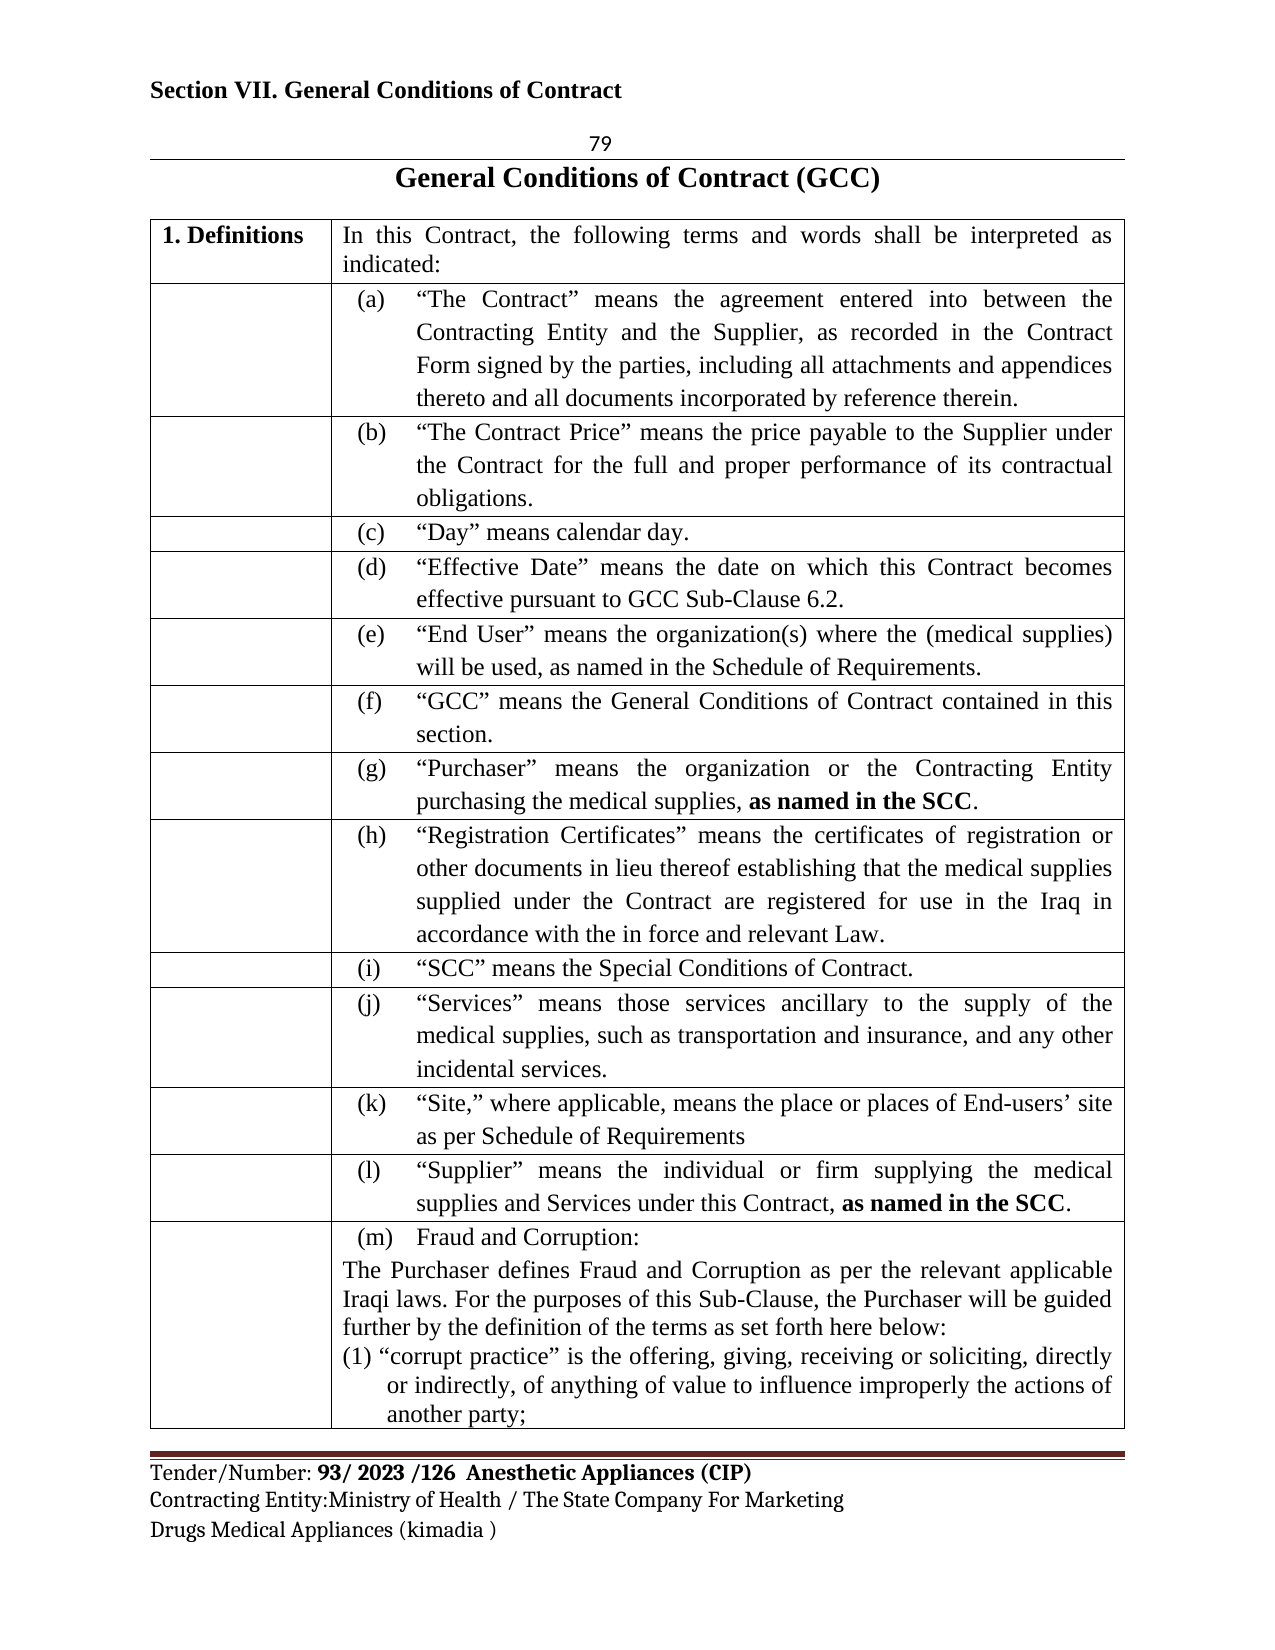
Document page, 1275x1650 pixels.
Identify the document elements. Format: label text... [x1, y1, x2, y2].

table_cell [151, 753, 331, 819]
table_cell [151, 820, 331, 952]
table_cell [151, 517, 331, 551]
table_cell [151, 988, 331, 1087]
table_cell [151, 417, 331, 516]
table_cell [151, 953, 331, 987]
table_cell “Supplier” means the individual or firm supplying the medical supplies and Services under this Contract, as named in the SCC. [332, 1155, 1124, 1221]
table_cell “The Contract Price” means the price payable to the Supplier under the Contract for the full and proper performance of its contractual obligations. [332, 417, 1124, 516]
table_header 1. Definitions [151, 220, 331, 283]
text General Conditions of Contract (GCC) [150, 160, 1125, 193]
table_cell [151, 1088, 331, 1154]
table_cell [151, 1222, 331, 1427]
table_header In this Contract, the following terms and words shall be interpreted as indicated: [332, 220, 1124, 283]
table_cell [151, 552, 331, 618]
table_cell “SCC” means the Special Conditions of Contract. [332, 953, 1124, 987]
table_cell “Services” means those services ancillary to the supply of the medical supplies, such as transportation and insurance, and any other incidental services. [332, 988, 1124, 1087]
table_cell “Day” means calendar day. [332, 517, 1124, 551]
table_cell Fraud and Corruption: The Purchaser defines Fraud and Corruption as per the relevant applicable Iraqi laws. For the purposes of this Sub-Clause, the Purchaser will be guided further by the definition of the terms as set forth here below: (1) “corrupt practice” is the offering, giving, receiving or soliciting, directly or indirectly, of anything of value to influence improperly the actions of another party; [332, 1222, 1124, 1427]
table_cell “Effective Date” means the date on which this Contract becomes effective pursuant to GCC Sub-Clause 6.2. [332, 552, 1124, 618]
table_cell “Purchaser” means the organization or the Contracting Entity purchasing the medical supplies, as named in the SCC. [332, 753, 1124, 819]
table_cell [151, 619, 331, 685]
table_cell [151, 1155, 331, 1221]
table_cell “End User” means the organization(s) where the (medical supplies) will be used, as named in the Schedule of Requirements. [332, 619, 1124, 685]
table_cell [151, 686, 331, 752]
table_cell “GCC” means the General Conditions of Contract contained in this section. [332, 686, 1124, 752]
table_cell [151, 284, 331, 416]
table_cell “Site,” where applicable, means the place or places of End-users’ site as per Schedule of Requirements [332, 1088, 1124, 1154]
table_cell “Registration Certificates” means the certificates of registration or other documents in lieu thereof establishing that the medical supplies supplied under the Contract are registered for use in the Iraq in accordance with the in force and relevant Law. [332, 820, 1124, 952]
table_cell “The Contract” means the agreement entered into between the Contracting Entity and the Supplier, as recorded in the Contract Form signed by the parties, including all attachments and appendices thereto and all documents incorporated by reference therein. [332, 284, 1124, 416]
